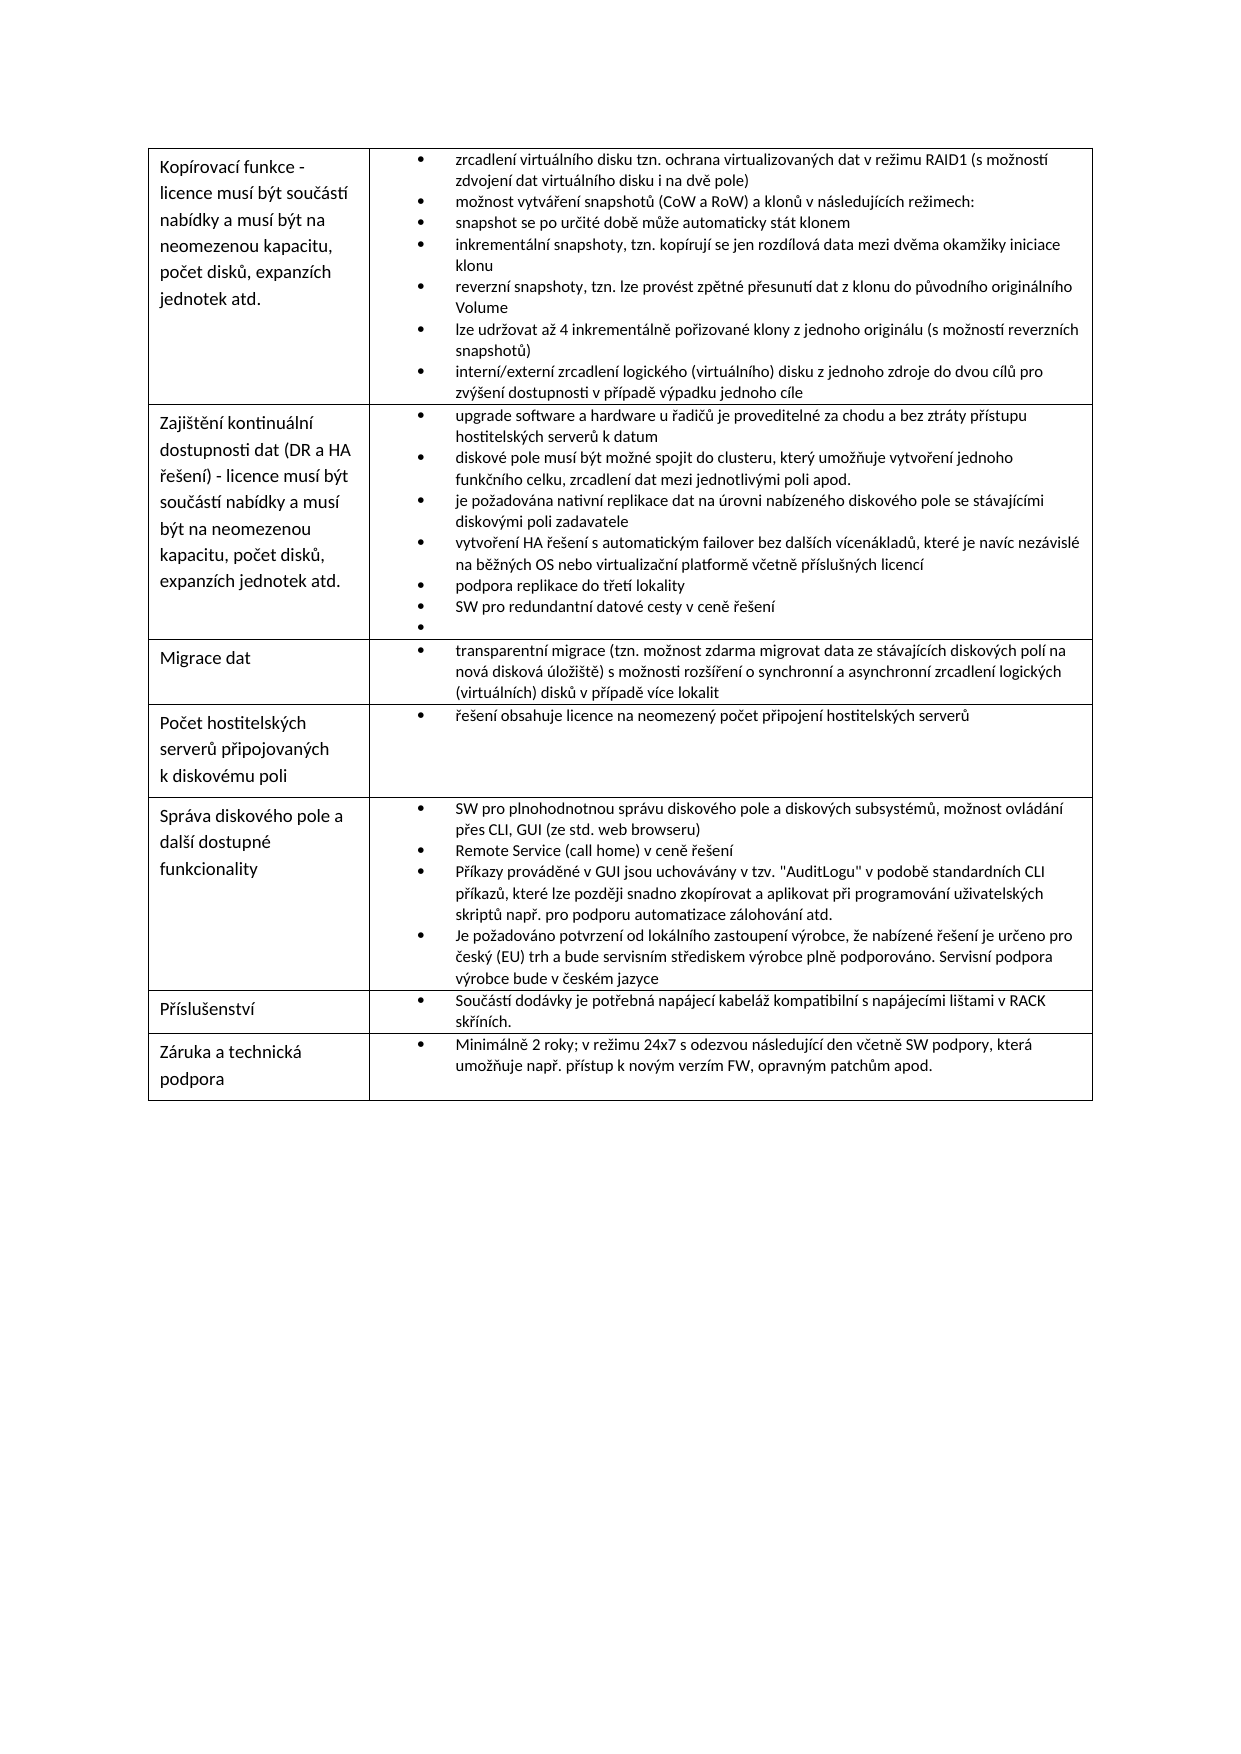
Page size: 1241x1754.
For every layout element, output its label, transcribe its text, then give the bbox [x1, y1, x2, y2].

table_cell Kopírovací funkce - licence musí být součástí nabídky a musí být na neomezenou kapacitu, počet disků, expanzích jednotek atd. [149, 149, 369, 404]
table_cell Počet hostitelských serverů připojovaných k diskovému poli [149, 705, 369, 797]
table_cell zrcadlení virtuálního disku tzn. ochrana virtualizovaných dat v režimu RAID1 (s možností zdvojení dat virtuálního disku i na dvě pole) možnost vytváření snapshotů (CoW a RoW) a klonů v následujících režimech: snapshot se po určité době může automaticky stát klonem inkrementální snapshoty, tzn. kopírují se jen rozdílová data mezi dvěma okamžiky iniciace klonu reverzní snapshoty, tzn. lze provést zpětné přesunutí dat z klonu do původního originálního Volume lze udržovat až 4 inkrementálně pořizované klony z jednoho originálu (s možností reverzních snapshotů) interní/externí zrcadlení logického (virtuálního) disku z jednoho zdroje do dvou cílů pro zvýšení dostupnosti v případě výpadku jednoho cíle [370, 149, 1092, 404]
table_cell Součástí dodávky je potřebná napájecí kabeláž kompatibilní s napájecími lištami v RACK skříních. [370, 991, 1092, 1033]
table_cell Příslušenství [149, 991, 369, 1033]
table_cell upgrade software a hardware u řadičů je proveditelné za chodu a bez ztráty přístupu hostitelských serverů k datum diskové pole musí být možné spojit do clusteru, který umožňuje vytvoření jednoho funkčního celku, zrcadlení dat mezi jednotlivými poli apod. je požadována nativní replikace dat na úrovni nabízeného diskového pole se stávajícími diskovými poli zadavatele vytvoření HA řešení s automatickým failover bez dalších vícenákladů, které je navíc nezávislé na běžných OS nebo virtualizační platformě včetně příslušných licencí podpora replikace do třetí lokality SW pro redundantní datové cesty v ceně řešení [370, 405, 1092, 639]
table_cell SW pro plnohodnotnou správu diskového pole a diskových subsystémů, možnost ovládání přes CLI, GUI (ze std. web browseru) Remote Service (call home) v ceně řešení Příkazy prováděné v GUI jsou uchovávány v tzv. "AuditLogu" v podobě standardních CLI příkazů, které lze později snadno zkopírovat a aplikovat při programování uživatelských skriptů např. pro podporu automatizace zálohování atd. Je požadováno potvrzení od lokálního zastoupení výrobce, že nabízené řešení je určeno pro český (EU) trh a bude servisním střediskem výrobce plně podporováno. Servisní podpora výrobce bude v českém jazyce [370, 798, 1092, 989]
table_cell Správa diskového pole a další dostupné funkcionality [149, 798, 369, 989]
table_cell Migrace dat [149, 640, 369, 704]
table_cell transparentní migrace (tzn. možnost zdarma migrovat data ze stávajících diskových polí na nová disková úložiště) s možnosti rozšíření o synchronní a asynchronní zrcadlení logických (virtuálních) disků v případě více lokalit [370, 640, 1092, 704]
table_cell Minimálně 2 roky; v režimu 24x7 s odezvou následující den včetně SW podpory, která umožňuje např. přístup k novým verzím FW, opravným patchům apod. [370, 1034, 1092, 1100]
table_cell Záruka a technická podpora [149, 1034, 369, 1100]
table_cell Zajištění kontinuální dostupnosti dat (DR a HA řešení) - licence musí být součástí nabídky a musí být na neomezenou kapacitu, počet disků, expanzích jednotek atd. [149, 405, 369, 639]
table_cell řešení obsahuje licence na neomezený počet připojení hostitelských serverů [370, 705, 1092, 797]
